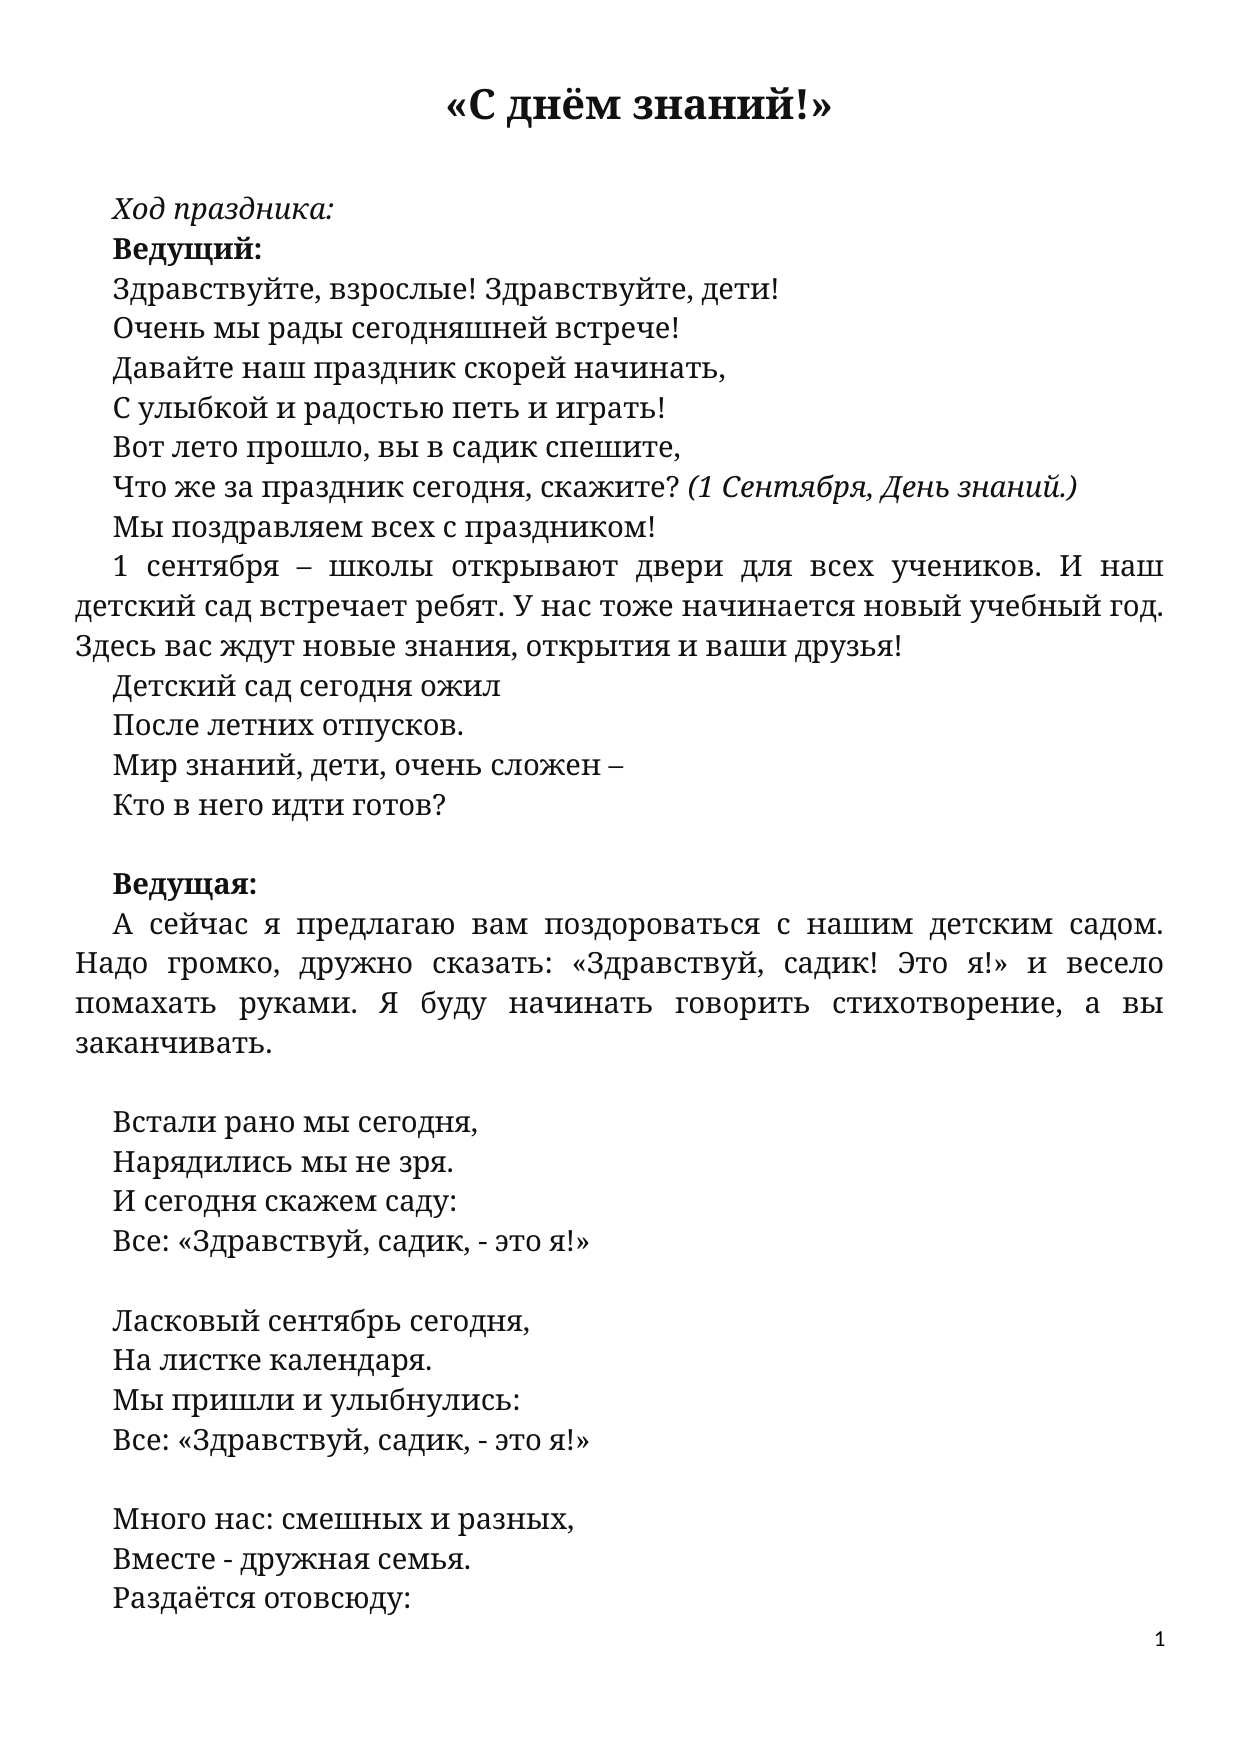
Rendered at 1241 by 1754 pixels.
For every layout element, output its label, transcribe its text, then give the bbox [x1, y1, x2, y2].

text Давайте наш праздник скорей начинать, [75, 347, 1165, 387]
text Мир знаний, дети, очень сложен – [75, 744, 1165, 784]
text На листке календаря. [75, 1339, 1165, 1379]
text Все: «Здравствуй, садик, - это я!» [75, 1419, 1165, 1458]
text А сейчас я предлагаю вам поздороваться с нашим детским садом. Надо громко, дружно сказать: «Здравствуй, садик! Это я!» и весело помахать руками. Я буду начинать говорить стихотворение, а вы заканчивать. [75, 903, 1165, 1062]
text Детский сад сегодня ожил [75, 665, 1165, 704]
text Вместе - дружная семья. [75, 1538, 1165, 1578]
text Раздаётся отовсюду: [75, 1578, 1165, 1617]
text Ведущий: [75, 228, 1165, 268]
text Ведущая: [75, 863, 1165, 903]
text После летних отпусков. [75, 704, 1165, 744]
text «С днём знаний!» [75, 75, 1165, 132]
text 1 сентября – школы открывают двери для всех учеников. И наш детский сад встречает ребят. У нас тоже начинается новый учебный год. Здесь вас ждут новые знания, открытия и ваши друзья! [75, 546, 1165, 665]
text Вот лето прошло, вы в садик спешите, [75, 427, 1165, 466]
text Очень мы рады сегодняшней встрече! [75, 308, 1165, 347]
text Ласковый сентябрь сегодня, [75, 1300, 1165, 1339]
text Много нас: смешных и разных, [75, 1498, 1165, 1538]
text Мы пришли и улыбнулись: [75, 1379, 1165, 1419]
text Ход праздника: [75, 188, 1165, 228]
text Встали рано мы сегодня, [75, 1101, 1165, 1141]
text Кто в него идти готов? [75, 784, 1165, 823]
text С улыбкой и радостью петь и играть! [75, 387, 1165, 427]
text Что же за праздник сегодня, скажите? (1 Сентября, День знаний.) [75, 466, 1165, 506]
text Здравствуйте, взрослые! Здравствуйте, дети! [75, 268, 1165, 308]
text Мы поздравляем всех с праздником! [75, 506, 1165, 546]
text И сегодня скажем саду: [75, 1181, 1165, 1220]
text Все: «Здравствуй, садик, - это я!» [75, 1220, 1165, 1260]
text Нарядились мы не зря. [75, 1141, 1165, 1181]
